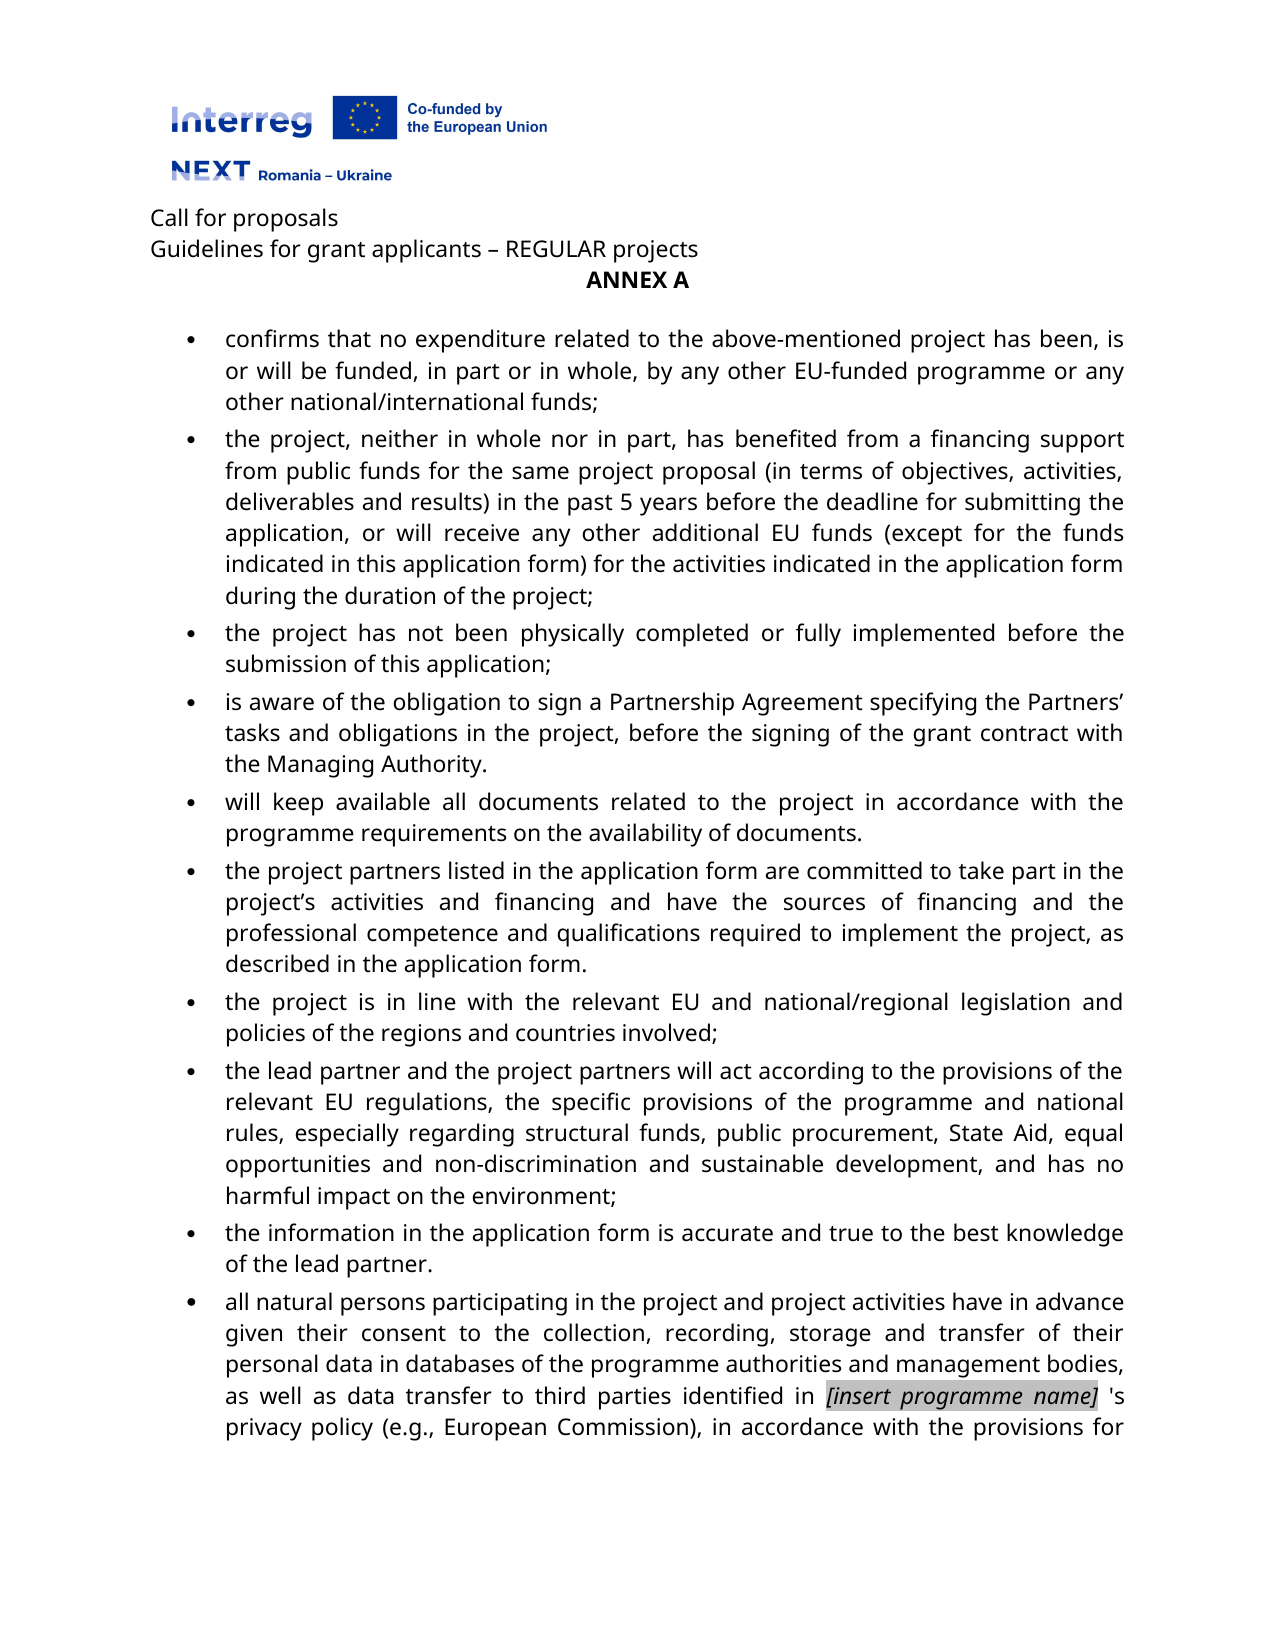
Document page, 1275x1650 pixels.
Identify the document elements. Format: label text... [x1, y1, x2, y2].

picture [150, 75, 569, 202]
list the lead partner and the project partners will act according to the provisions of the relevant EU regulations, the specific provisions of the programme and national rules, especially regarding structural funds, public procurement, State Aid, equal opportunities and non-discrimination and sustainable development, and has no harmful impact on the environment; [187, 1054, 1125, 1211]
list the information in the application form is accurate and true to the best knowledge of the lead partner. [187, 1217, 1125, 1279]
list the project partners listed in the application form are committed to take part in the project’s activities and financing and have the sources of financing and the professional competence and qualifications required to implement the project, as described in the application form. [187, 854, 1125, 979]
list is aware of the obligation to sign a Partnership Agreement specifying the Partners’ tasks and obligations in the project, before the signing of the grant contract with the Managing Authority. [187, 686, 1125, 779]
list the project is in line with the relevant EU and national/regional legislation and policies of the regions and countries involved; [187, 986, 1125, 1048]
list confirms that no expenditure related to the above-mentioned project has been, is or will be funded, in part or in whole, by any other EU-funded programme or any other national/international funds; [187, 323, 1125, 417]
list the project, neither in whole nor in part, has benefited from a financing support from public funds for the same project proposal (in terms of objectives, activities, deliverables and results) in the past 5 years before the deadline for submitting the application, or will receive any other additional EU funds (except for the funds indicated in this application form) for the activities indicated in the application form during the duration of the project; [187, 423, 1125, 611]
list will keep available all documents related to the project in accordance with the programme requirements on the availability of documents. [187, 786, 1125, 848]
list the project has not been physically completed or fully implemented before the submission of this application; [187, 617, 1125, 679]
